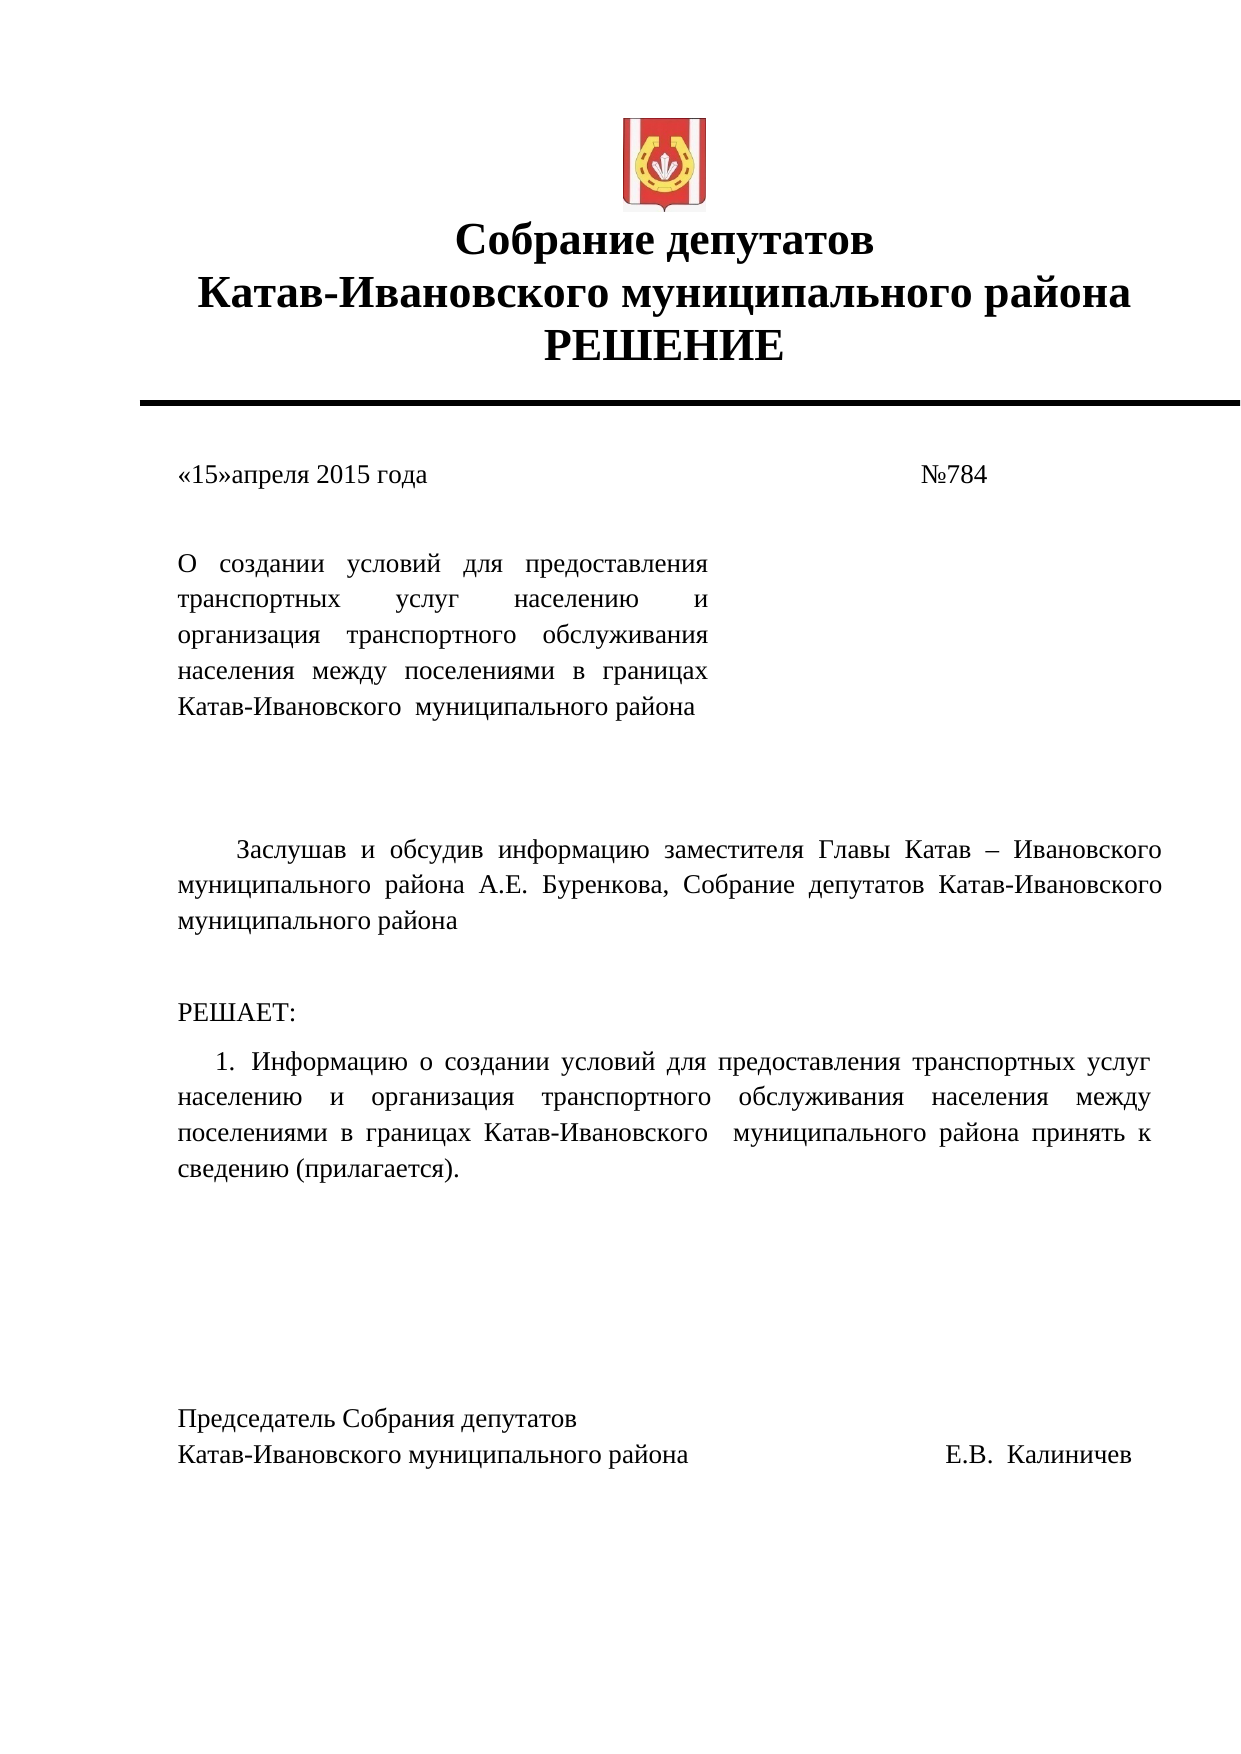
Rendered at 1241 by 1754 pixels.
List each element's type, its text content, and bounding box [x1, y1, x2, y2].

list Информацию о создании условий для предоставления транспортных услуг населению и организация транспортного обслуживания населения между поселениями в границах Катав-Ивановского муниципального района принять к сведению (прилагается). [177, 1045, 1152, 1183]
text Председатель Собрания депутатов [177, 1402, 1152, 1433]
text О создании условий для предоставления транспортных услуг населению и организация транспортного обслуживания населения между поселениями в границах Катав-Ивановского муниципального района [177, 547, 709, 721]
text «15»апреля 2015 года №784 [177, 458, 1152, 489]
picture [623, 118, 706, 212]
text РЕШАЕТ: [177, 996, 1152, 1028]
text Катав-Ивановского муниципального района [177, 264, 1152, 317]
text Катав-Ивановского муниципального района Е.В. Калиничев [177, 1438, 1152, 1469]
text Собрание депутатов [177, 212, 1152, 264]
text Заслушав и обсудив информацию заместителя Главы Катав – Ивановского муниципального района А.Е. Буренкова, Собрание депутатов Катав-Ивановского муниципального района [177, 833, 1163, 935]
text РЕШЕНИЕ [177, 317, 1152, 370]
